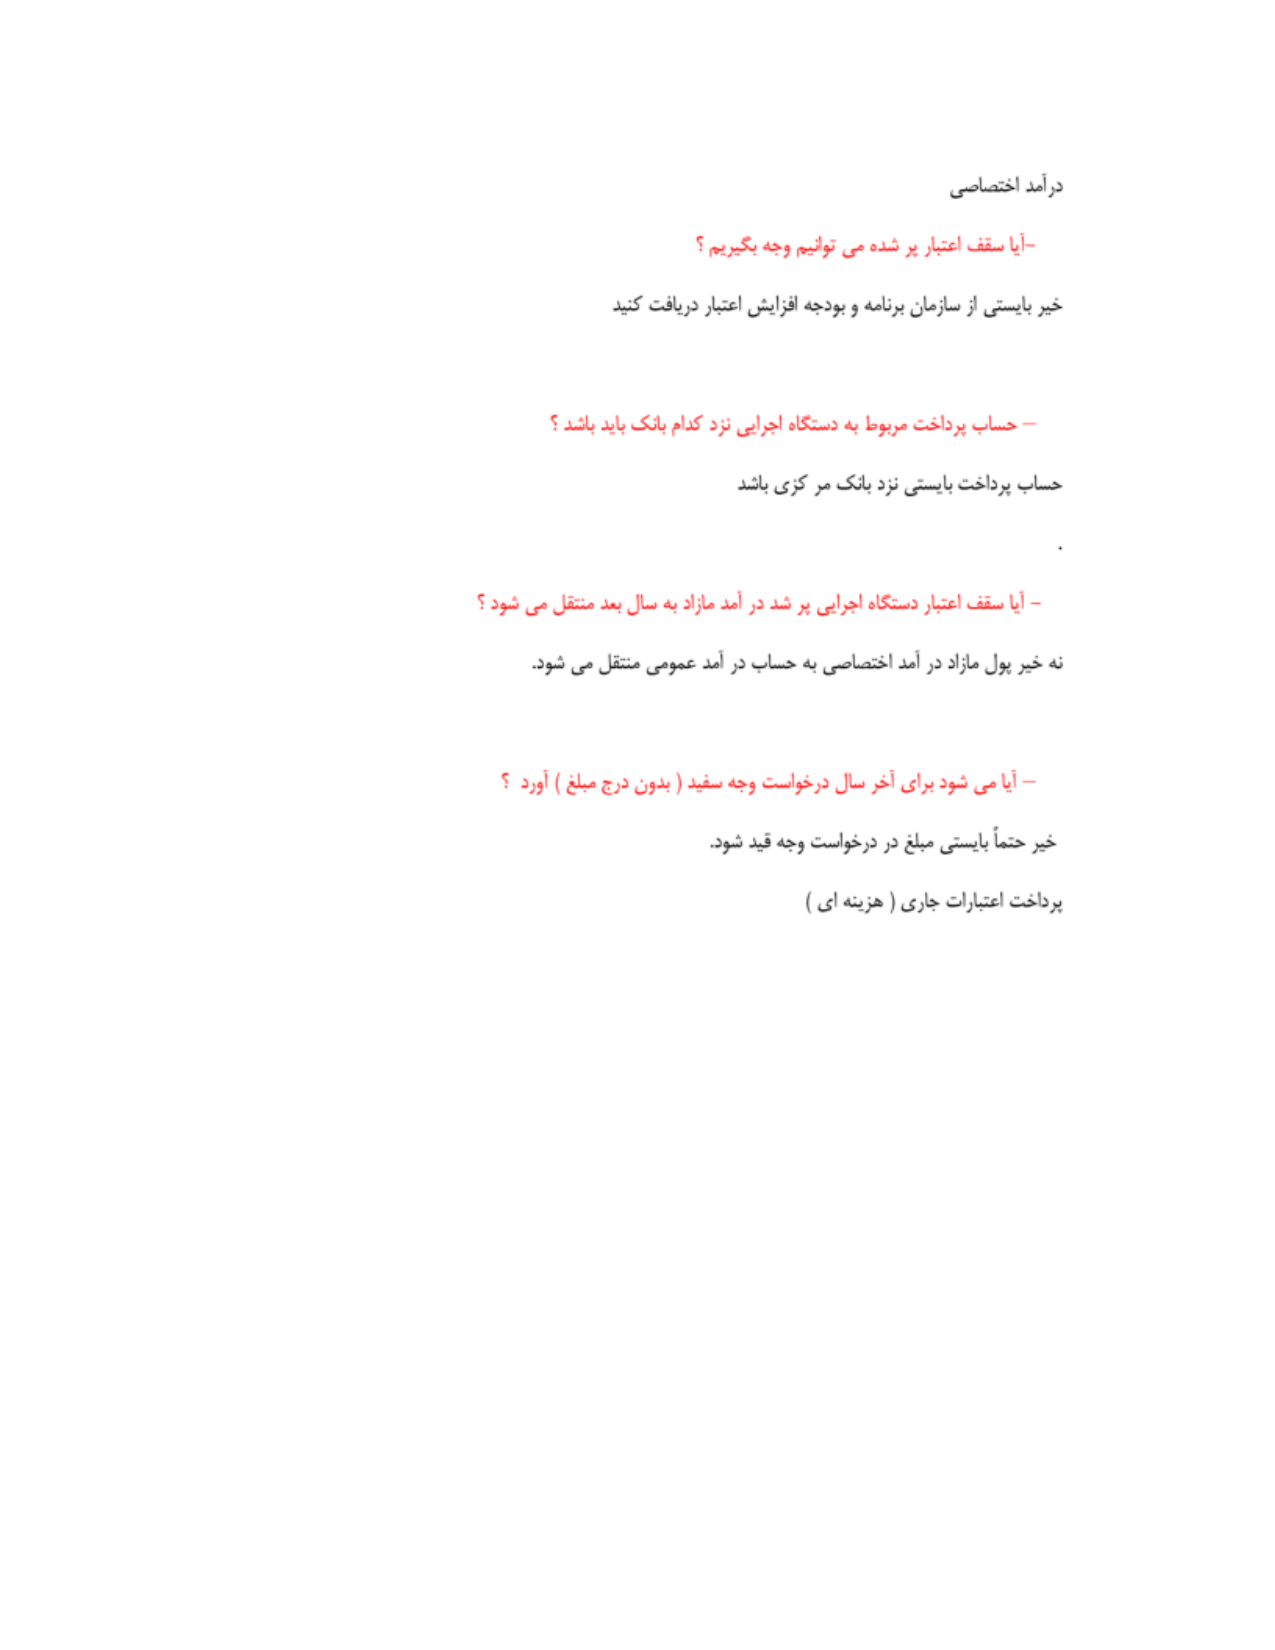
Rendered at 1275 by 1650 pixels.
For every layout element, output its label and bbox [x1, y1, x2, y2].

picture [150, 150, 1085, 1005]
